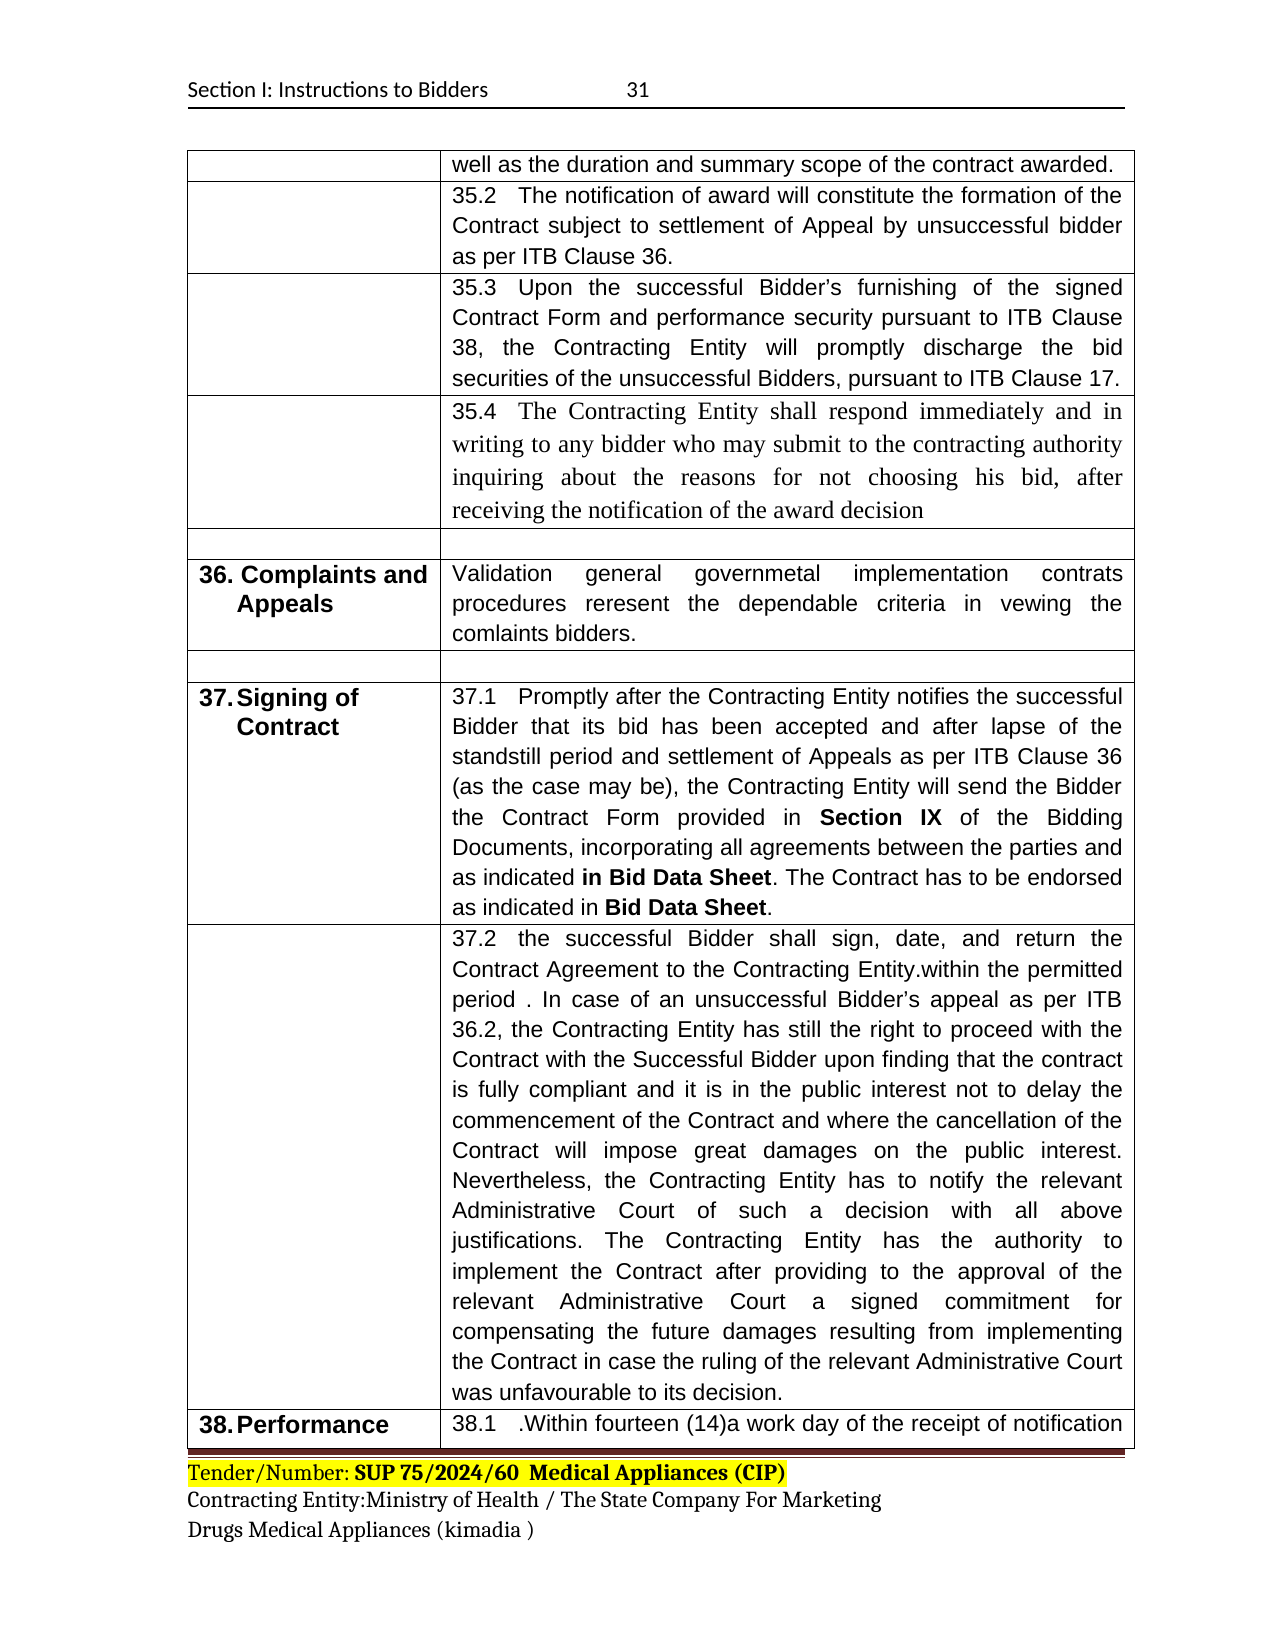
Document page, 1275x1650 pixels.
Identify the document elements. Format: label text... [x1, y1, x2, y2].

table_cell Validation general governmetal implementation contrats procedures reresent the dependable criteria in vewing the comlaints bidders. [441, 560, 1134, 650]
table_cell 37.2 the successful Bidder shall sign, date, and return the Contract Agreement to the Contracting Entity.within the permitted period . In case of an unsuccessful Bidder’s appeal as per ITB 36.2, the Contracting Entity has still the right to proceed with the Contract with the Successful Bidder upon finding that the contract is fully compliant and it is in the public interest not to delay the commencement of the Contract and where the cancellation of the Contract will impose great damages on the public interest. Nevertheless, the Contracting Entity has to notify the relevant Administrative Court of such a decision with all above justifications. The Contracting Entity has the authority to implement the Contract after providing to the approval of the relevant Administrative Court a signed commitment for compensating the future damages resulting from implementing the Contract in case the ruling of the relevant Administrative Court was unfavourable to its decision. [441, 925, 1134, 1409]
table_cell [441, 529, 1134, 559]
table_cell [188, 651, 440, 682]
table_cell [188, 151, 440, 181]
table_cell [188, 529, 440, 559]
table_cell 35.3 Upon the successful Bidder’s furnishing of the signed Contract Form and performance security pursuant to ITB Clause 38, the Contracting Entity will promptly discharge the bid securities of the unsuccessful Bidders, pursuant to ITB Clause 17. [441, 274, 1134, 395]
table_cell 36. Complaints and Appeals [188, 560, 440, 650]
table_cell [188, 925, 440, 1409]
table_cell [441, 1410, 1134, 1448]
table_cell 35.4 The Contracting Entity shall respond immediately and in writing to any bidder who may submit to the contracting authority inquiring about the reasons for not choosing his bid, after receiving the notification of the award decision [441, 396, 1134, 527]
table_cell 37.1 Promptly after the Contracting Entity notifies the successful Bidder that its bid has been accepted and after lapse of the standstill period and settlement of Appeals as per ITB Clause 36 (as the case may be), the Contracting Entity will send the Bidder the Contract Form provided in Section IX of the Bidding Documents, incorporating all agreements between the parties and as indicated in Bid Data Sheet. The Contract has to be endorsed as indicated in Bid Data Sheet. [441, 683, 1134, 924]
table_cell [441, 151, 1134, 181]
table_cell [188, 274, 440, 395]
table_cell [188, 396, 440, 527]
table_cell [441, 651, 1134, 682]
table_cell [188, 182, 440, 273]
table_cell 35.2 The notification of award will constitute the formation of the Contract subject to settlement of Appeal by unsuccessful bidder as per ITB Clause 36. [441, 182, 1134, 273]
table_cell 37. Signing of Contract [188, 683, 440, 924]
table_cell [188, 1410, 440, 1448]
